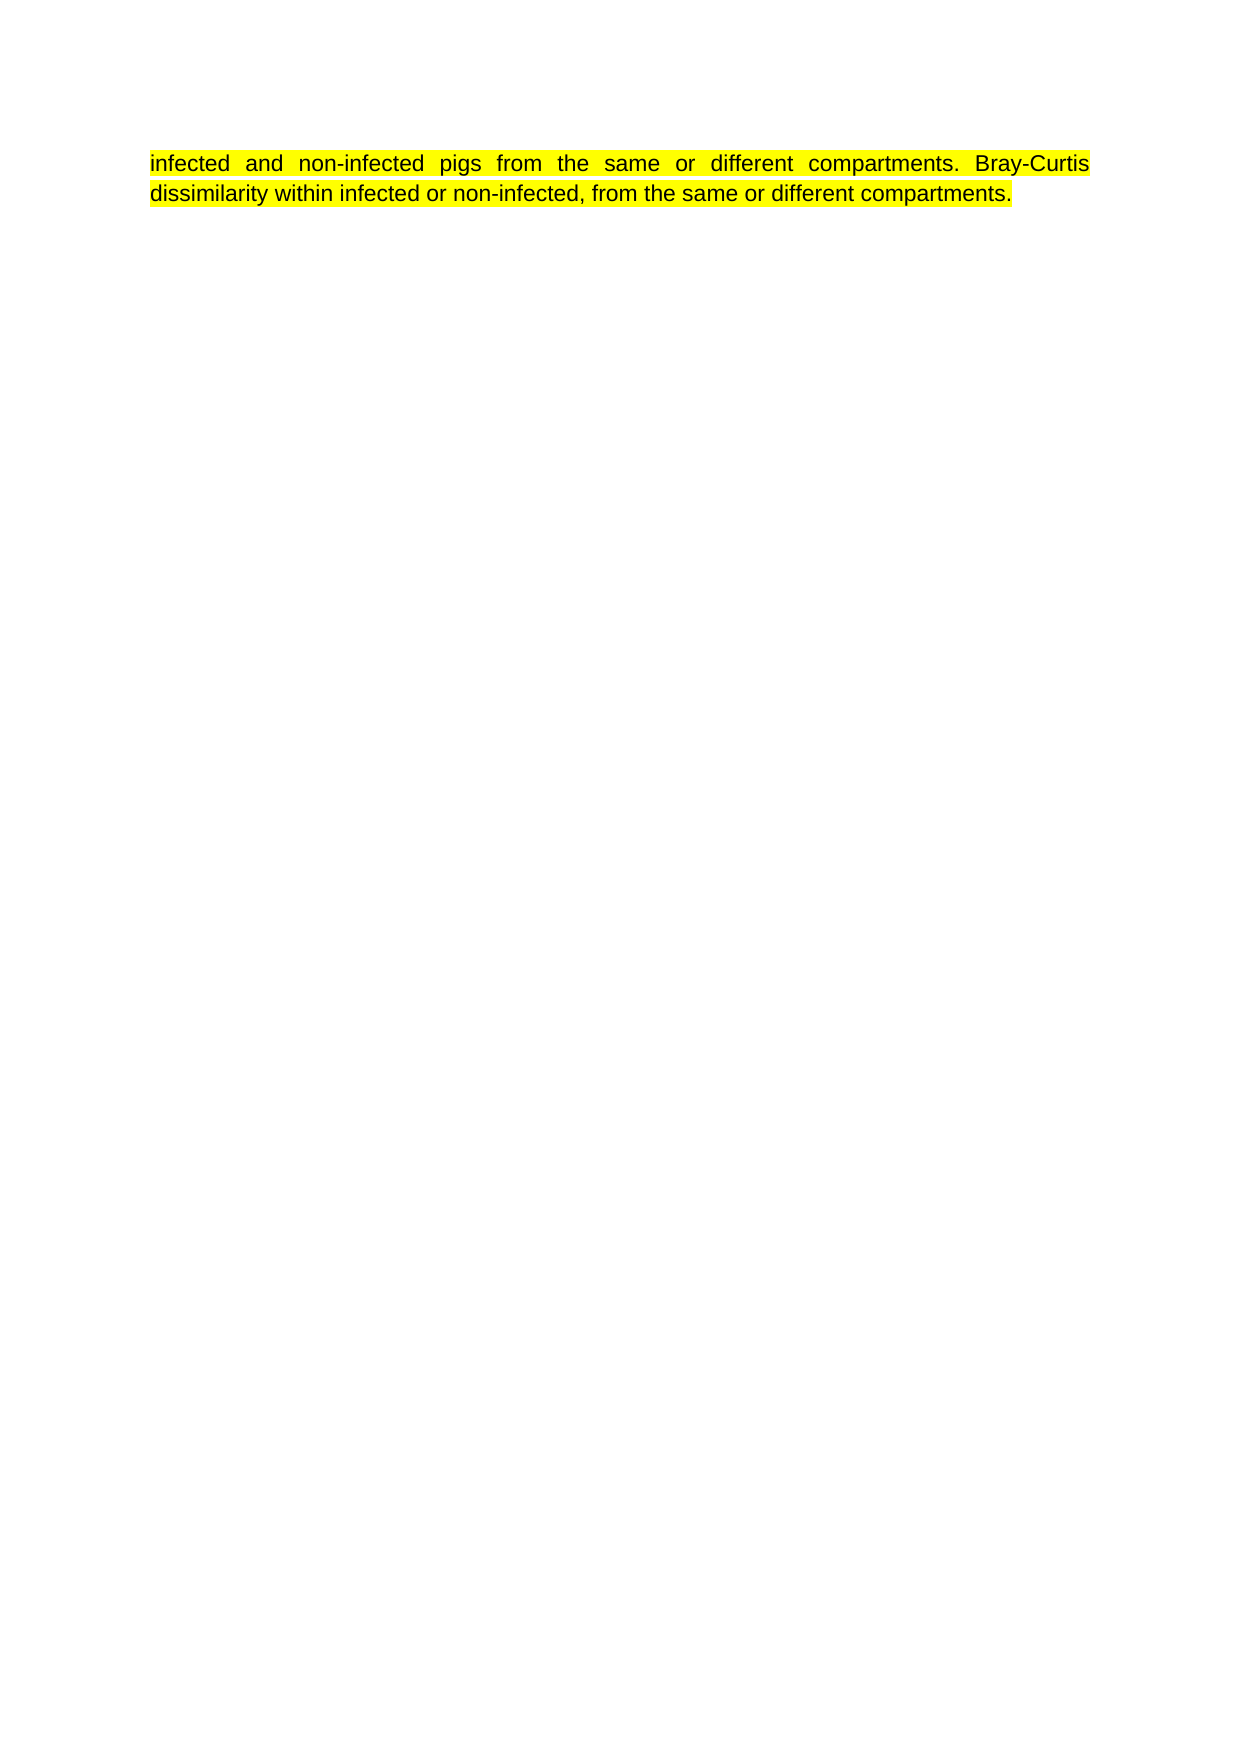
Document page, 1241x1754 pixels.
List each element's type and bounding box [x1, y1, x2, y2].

text [150, 176, 1090, 207]
